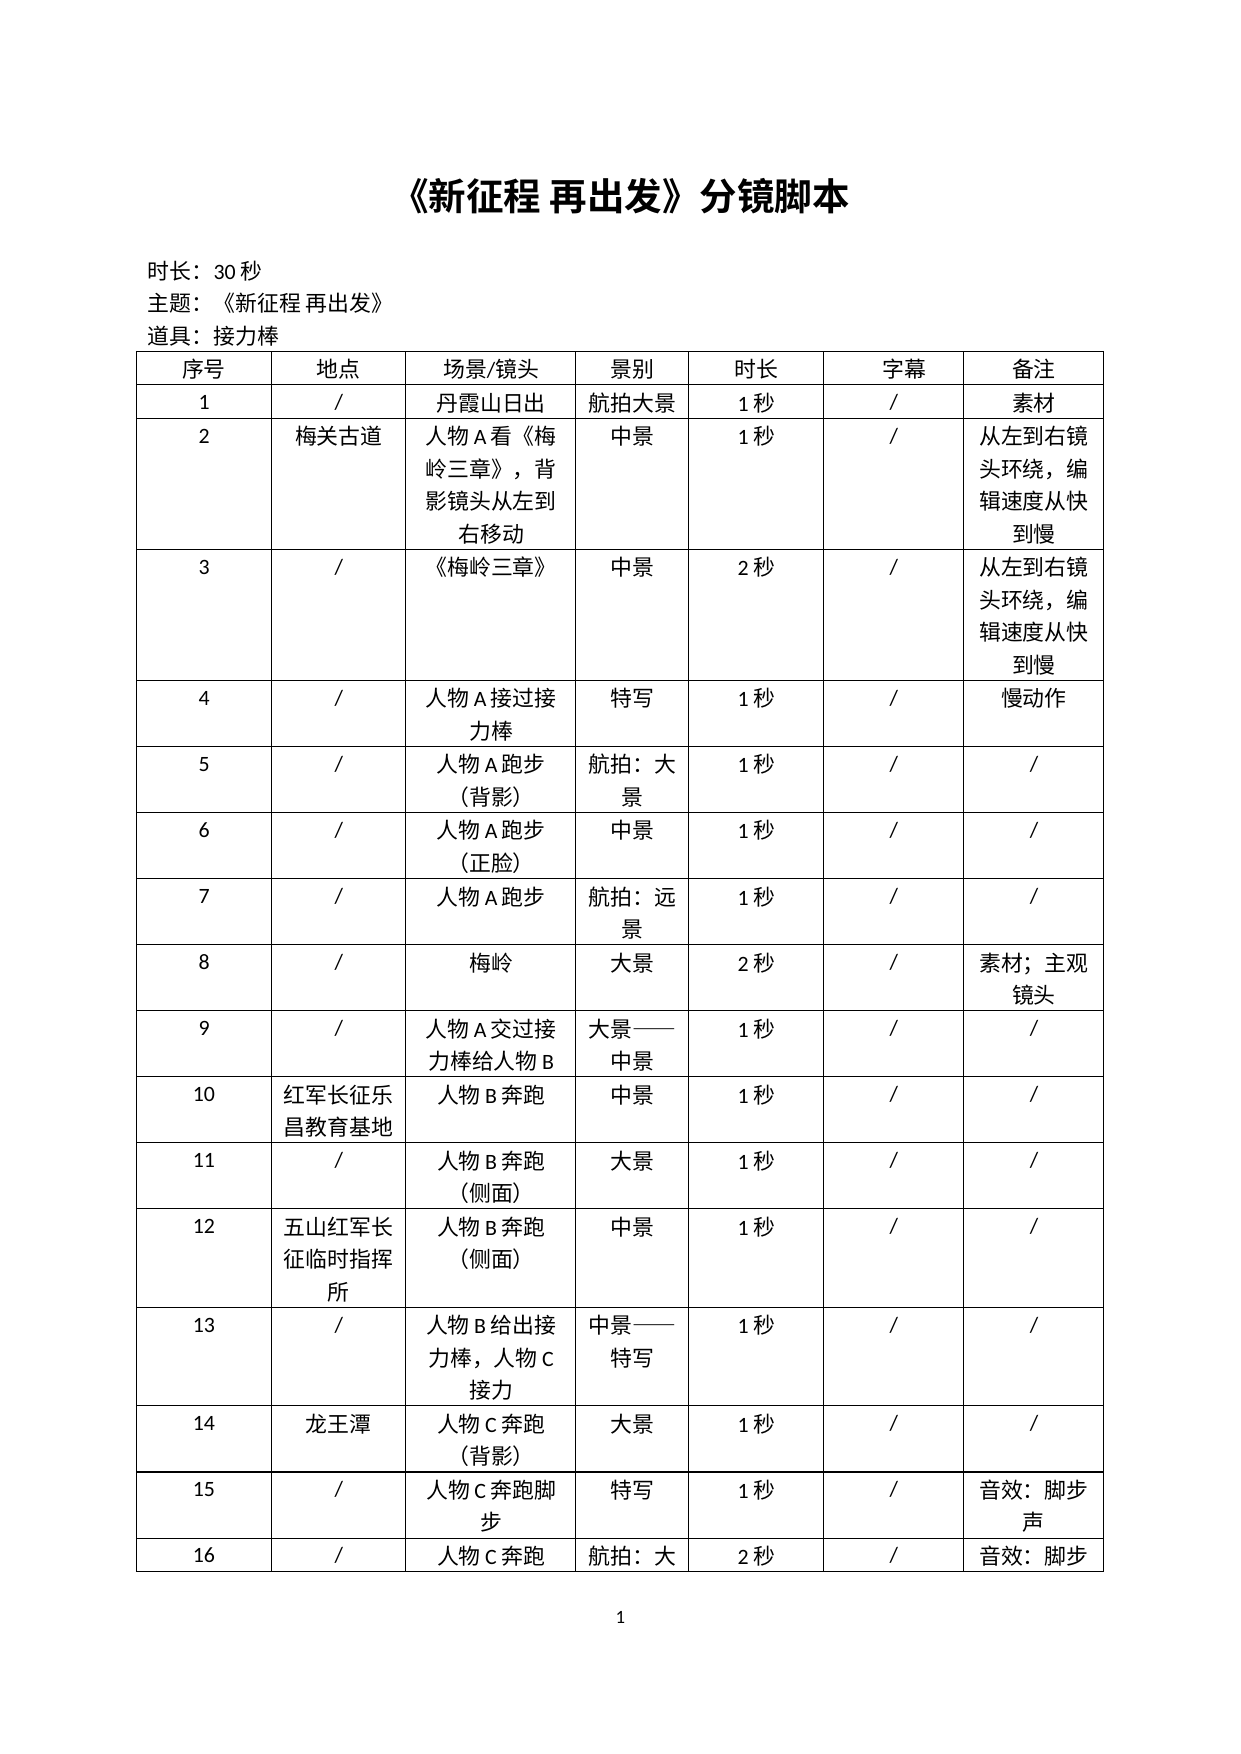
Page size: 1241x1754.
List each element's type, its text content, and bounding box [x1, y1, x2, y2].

table_cell 《梅岭三章》 [406, 550, 575, 680]
table_cell 10 [137, 1077, 271, 1142]
table_cell 大景 [576, 1406, 688, 1471]
table_header 字幕 [824, 352, 963, 384]
table_cell / [824, 1011, 963, 1076]
table_cell 特写 [576, 1473, 688, 1537]
table_cell / [824, 1143, 963, 1208]
table_cell / [272, 1143, 405, 1208]
table_cell 1秒 [689, 385, 823, 418]
table_cell / [272, 681, 405, 746]
table_cell 1 [137, 385, 271, 418]
table_cell / [272, 1473, 405, 1537]
table_cell 中景 [576, 813, 688, 878]
table_cell 人物A跑步（正脸） [406, 813, 575, 878]
table_cell / [824, 1539, 963, 1571]
table_header 备注 [964, 352, 1103, 384]
table_cell 1秒 [689, 419, 823, 549]
table_cell 素材 [964, 385, 1103, 418]
table_cell 红军长征乐昌教育基地 [272, 1077, 405, 1142]
table_cell / [272, 1011, 405, 1076]
table_cell 人物A跑步（背影） [406, 747, 575, 812]
table_cell 2 [137, 419, 271, 549]
table_cell 中景——特写 [576, 1308, 688, 1405]
table_cell 梅岭 [406, 945, 575, 1010]
table_cell 13 [137, 1308, 271, 1405]
table_cell 1秒 [689, 681, 823, 746]
table_cell 1秒 [689, 1011, 823, 1076]
table_cell 人物A跑步 [406, 879, 575, 944]
table_cell 9 [137, 1011, 271, 1076]
table_cell 1秒 [689, 1143, 823, 1208]
table_cell / [824, 1308, 963, 1405]
table_cell / [964, 1011, 1103, 1076]
table_cell / [964, 1308, 1103, 1405]
table_cell / [964, 1406, 1103, 1471]
table_cell / [964, 1209, 1103, 1307]
table_cell 航拍：远景 [576, 879, 688, 944]
table_cell 人物C奔跑（侧面） [406, 1539, 575, 1571]
table_cell 2秒 [689, 945, 823, 1010]
table_cell 1秒 [689, 1308, 823, 1405]
text 道具：接力棒 [148, 318, 1092, 351]
table_cell / [272, 879, 405, 944]
table_cell 人物C奔跑脚步 [406, 1473, 575, 1537]
table_cell 人物A接过接力棒 [406, 681, 575, 746]
table_cell 3 [137, 550, 271, 680]
table_cell 音效：脚步声 [964, 1539, 1103, 1571]
table_cell / [824, 1473, 963, 1537]
table_cell / [272, 747, 405, 812]
text 主题：《新征程 再出发》 [148, 286, 1092, 318]
table_cell 人物A看《梅岭三章》，背影镜头从左到右移动 [406, 419, 575, 549]
table_cell / [964, 813, 1103, 878]
table_cell / [272, 813, 405, 878]
text 《新征程 再出发》分镜脚本 [148, 161, 1092, 226]
table_cell 大景——中景 [576, 1011, 688, 1076]
table_cell / [824, 1209, 963, 1307]
table_cell 中景 [576, 1077, 688, 1142]
table_cell / [272, 1308, 405, 1405]
table_cell 大景 [576, 945, 688, 1010]
table_cell 4 [137, 681, 271, 746]
table_cell / [964, 1077, 1103, 1142]
table_cell 五山红军长征临时指挥所 [272, 1209, 405, 1307]
table_cell 人物B给出接力棒，人物C接力 [406, 1308, 575, 1405]
table_cell 人物C奔跑（背影） [406, 1406, 575, 1471]
table_cell / [964, 1143, 1103, 1208]
table_header 场景/镜头 [406, 352, 575, 384]
table_cell 16 [137, 1539, 271, 1571]
table_cell 航拍：大景 [576, 1539, 688, 1571]
table_cell 大景 [576, 1143, 688, 1208]
table_cell 人物B奔跑（侧面） [406, 1209, 575, 1307]
table_cell / [824, 945, 963, 1010]
table_header 序号 [137, 352, 271, 384]
table_cell / [964, 747, 1103, 812]
table_cell 中景 [576, 1209, 688, 1307]
table_cell / [824, 1077, 963, 1142]
table_cell 人物B奔跑 [406, 1077, 575, 1142]
table_cell 特写 [576, 681, 688, 746]
table_cell / [824, 385, 963, 418]
table_cell 11 [137, 1143, 271, 1208]
table_cell / [824, 550, 963, 680]
table_cell 航拍大景 [576, 385, 688, 418]
table_cell / [824, 1406, 963, 1471]
table_cell / [272, 385, 405, 418]
text 时长：30秒 [148, 253, 1092, 286]
table_cell 5 [137, 747, 271, 812]
table_cell / [824, 747, 963, 812]
table_cell 1秒 [689, 1209, 823, 1307]
table_header 时长 [689, 352, 823, 384]
table_cell 从左到右镜头环绕，编辑速度从快到慢 [964, 550, 1103, 680]
table_cell 1秒 [689, 1077, 823, 1142]
table_cell 2秒 [689, 1539, 823, 1571]
table_cell / [824, 813, 963, 878]
table_cell / [272, 945, 405, 1010]
table_header 地点 [272, 352, 405, 384]
table_cell 1秒 [689, 1406, 823, 1471]
table_cell 8 [137, 945, 271, 1010]
table_cell 航拍：大景 [576, 747, 688, 812]
table_cell 14 [137, 1406, 271, 1471]
table_cell 15 [137, 1473, 271, 1537]
table_cell 6 [137, 813, 271, 878]
table_header 景别 [576, 352, 688, 384]
table_cell 1秒 [689, 879, 823, 944]
table_cell / [272, 550, 405, 680]
table_cell 龙王潭 [272, 1406, 405, 1471]
table_cell 人物A交过接力棒给人物B [406, 1011, 575, 1076]
table_cell 从左到右镜头环绕，编辑速度从快到慢 [964, 419, 1103, 549]
table_cell 1秒 [689, 747, 823, 812]
table_cell / [824, 681, 963, 746]
table_cell 人物B奔跑（侧面） [406, 1143, 575, 1208]
table_cell 中景 [576, 550, 688, 680]
table_cell 2秒 [689, 550, 823, 680]
table_cell / [964, 879, 1103, 944]
table_cell 12 [137, 1209, 271, 1307]
table_cell 1秒 [689, 813, 823, 878]
table_cell 中景 [576, 419, 688, 549]
table_cell 丹霞山日出 [406, 385, 575, 418]
table_cell 素材；主观镜头 [964, 945, 1103, 1010]
table_cell 慢动作 [964, 681, 1103, 746]
table_cell / [824, 419, 963, 549]
table_cell / [824, 879, 963, 944]
table_cell 7 [137, 879, 271, 944]
table_cell 梅关古道 [272, 419, 405, 549]
table_cell 音效：脚步声 [964, 1473, 1103, 1537]
table_cell / [272, 1539, 405, 1571]
table_cell 1秒 [689, 1473, 823, 1537]
